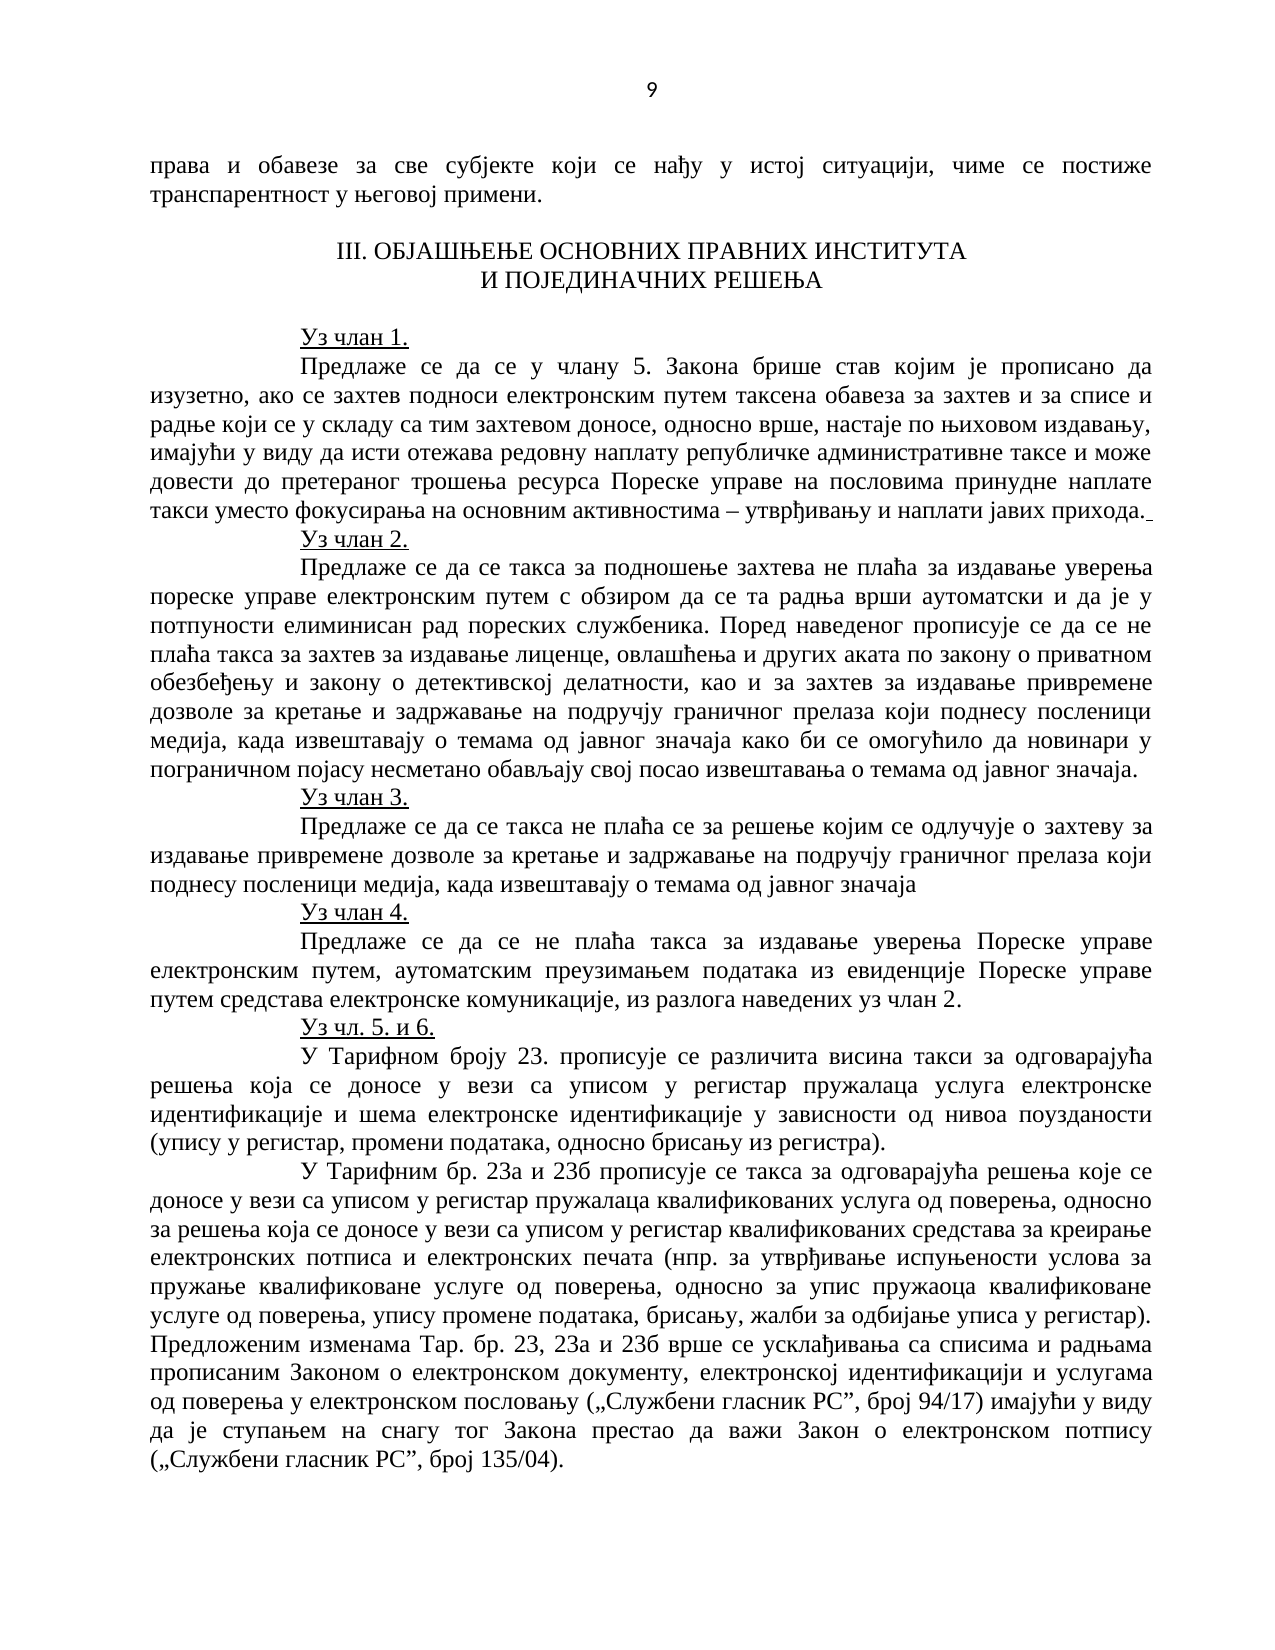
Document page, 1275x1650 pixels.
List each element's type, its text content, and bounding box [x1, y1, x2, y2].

text У Тарифним бр. 23а и 23б прописује се такса за одговарајућа решења које се доносе у вези са уписом у регистар пружалаца квалификованих услуга од поверења, односно за решења која се доносе у вези са уписом у регистар квалификованих средстава за креирање електронских потписа и електронских печата (нпр. за утврђивање испуњености услова за пружање квалификоване услуге од поверења, односно за упис пружаоца квалификоване услуге од поверења, упису промене података, брисању, жалби за одбијање уписа у регистар). Предложеним изменама Тар. бр. 23, 23а и 23б врше се усклађивања са списима и радњама прописаним Законом о електронском документу, електронској идентификацији и услугама од поверења у електронском пословању („Службени гласник РС”, број 94/17) имајући у виду да је ступањем на снагу тог Закона престао да важи Закон о електронском потпису („Службени гласник РС”, број 135/04). [150, 1156, 1153, 1472]
text У Тарифном броју 23. прописује се различита висина такси за одговарајућа решења која се доносе у вези са уписом у регистар пружалаца услуга електронске идентификације и шема електронске идентификације у зависности од нивоа поузданости (упису у регистар, промени података, односно брисању из регистра). [150, 1041, 1153, 1156]
text Предлаже се да се такса за подношење захтева не плаћа за издавање уверења пореске управе електронским путем с обзиром да се та радња врши аутоматски и да је у потпуности елиминисан рад пореских службеника. Поред наведеног прописује се да се не плаћа такса за захтев за издавање лиценце, овлашћења и других аката по закону о приватном обезбеђењу и закону о детективској делатности, као и за захтев за издавање привремене дозволе за кретање и задржавање на подручју граничног прелаза који поднесу посленици медија, када извештавају о темама од јавног значаја како би се омогућило да новинари у пограничном појасу несметано обављају свој посао извештавања о темама од јавног значаја. [150, 552, 1153, 782]
text Предлаже се да се такса не плаћа се за решење којим се одлучује о захтеву за издавање привремене дозволе за кретање и задржавање на подручју граничног прелаза који поднесу посленици медија, када извештавају о темама од јавног значаја [150, 811, 1153, 897]
text Уз члан 4. [225, 897, 1153, 926]
text Уз члан 3. [225, 782, 1153, 811]
text И ПОЈЕДИНАЧНИХ РЕШЕЊА [150, 265, 1153, 294]
text Уз чл. 5. и 6. [150, 1012, 1153, 1041]
text Уз члан 1. [150, 322, 1153, 351]
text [150, 150, 1153, 207]
text Уз члан 2. [150, 524, 1153, 552]
text Предлаже се да се у члану 5. Закона брише став којим је прописано да изузетно, ако се захтев подноси електронским путем таксена обавеза за захтев и за списе и радње који се у складу са тим захтевом доносе, односно врше, настаје по њиховом издавању, имајући у виду да исти отежава редовну наплату републичке административне таксе и може довести до претераног трошења ресурса Пореске управе на пословима принудне наплате такси уместо фокусирања на основним активностима – утврђивању и наплати јавих прихода. [150, 351, 1153, 524]
text III. ОБЈАШЊЕЊЕ ОСНОВНИХ ПРАВНИХ ИНСТИТУТА [150, 236, 1153, 265]
text Предлаже се да се не плаћа такса за издавање уверења Пореске управе електронским путем, аутоматским преузимањем података из евиденције Пореске управе путем средстава електронске комуникације, из разлога наведених уз члан 2. [150, 926, 1153, 1012]
